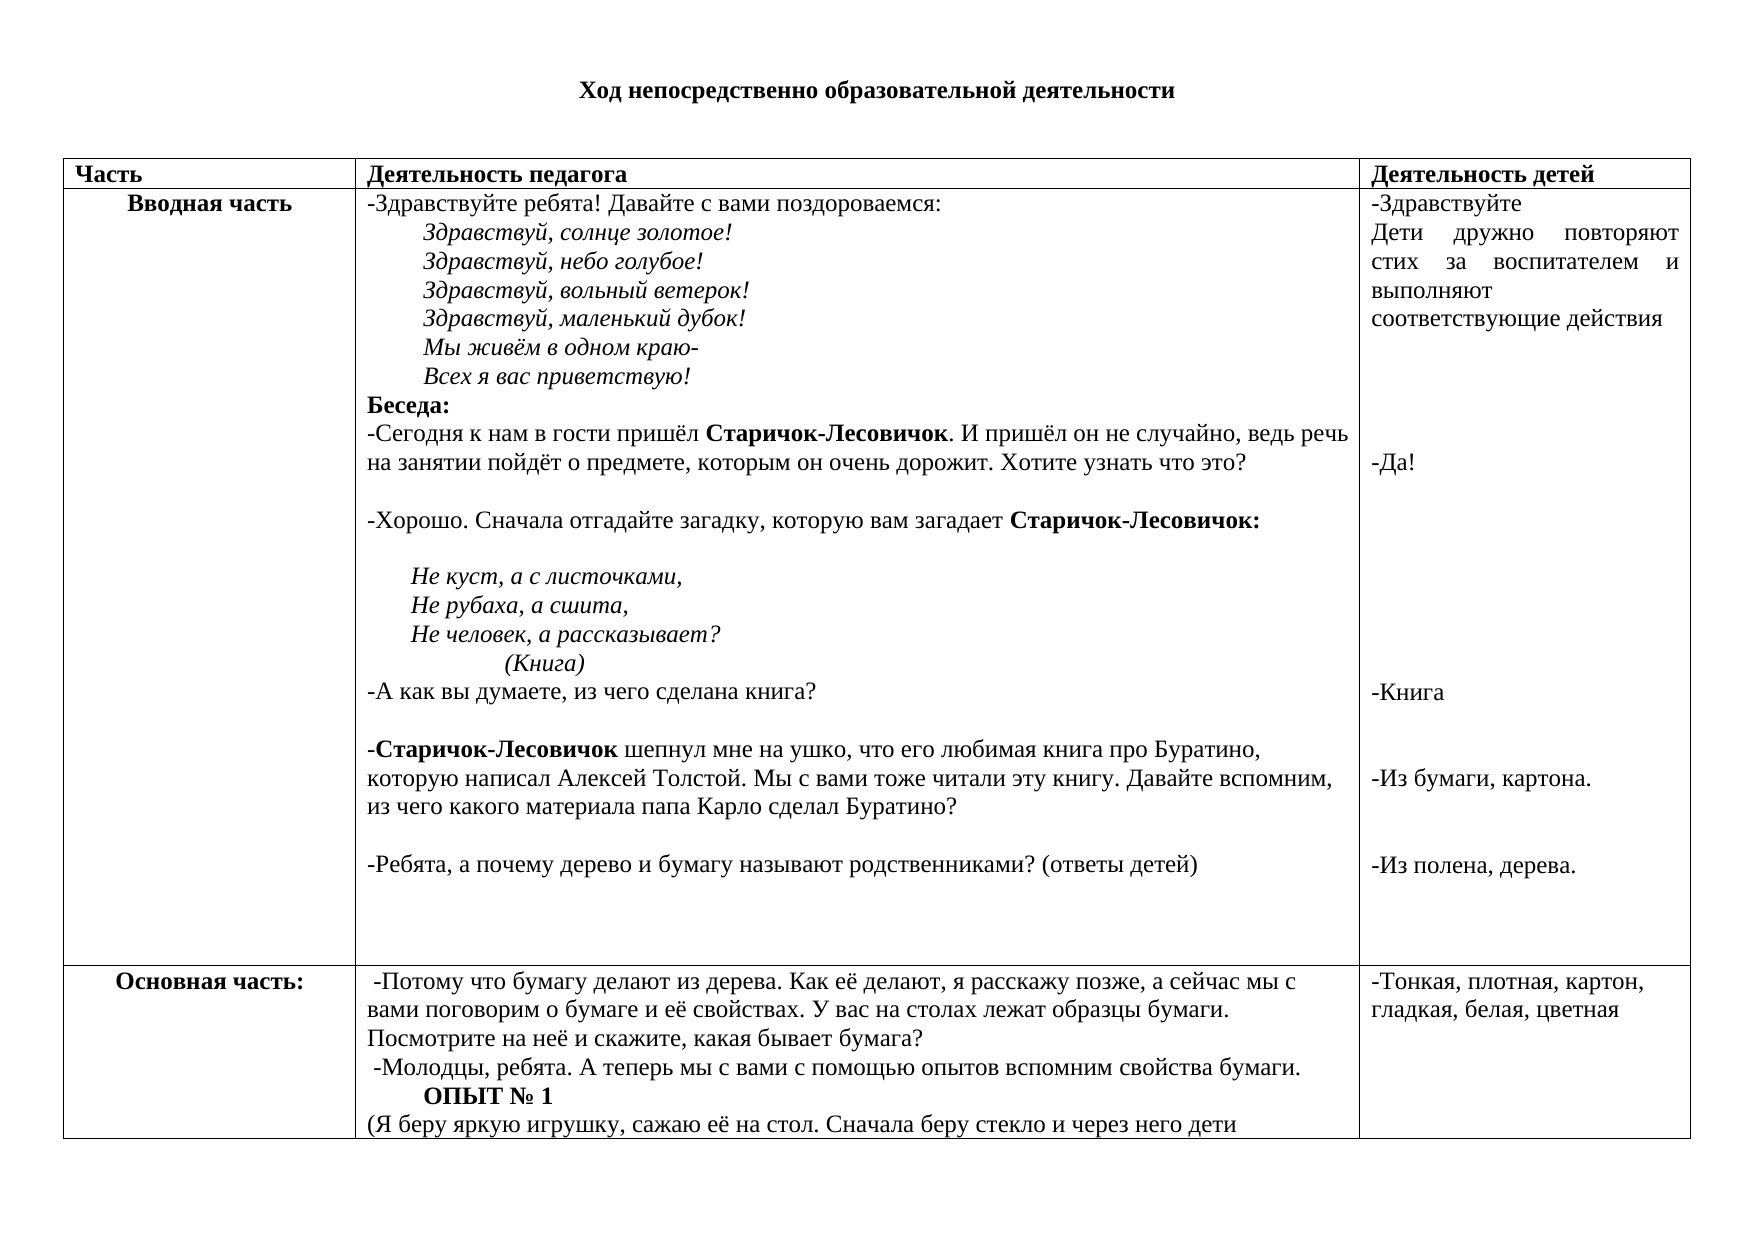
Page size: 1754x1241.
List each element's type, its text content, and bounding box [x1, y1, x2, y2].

table_cell -Здравствуйте ребята! Давайте с вами поздороваемся: Здравствуй, солнце золотое! Здравствуй, небо голубое! Здравствуй, вольный ветерок! Здравствуй, маленький дубок! Мы живём в одном краю- Всех я вас приветствую! Беседа: -Сегодня к нам в гости пришёл Старичок-Лесовичок. И пришёл он не случайно, ведь речь на занятии пойдёт о предмете, которым он очень дорожит. Хотите узнать что это? -Хорошо. Сначала отгадайте загадку, которую вам загадает Старичок-Лесовичок: Не куст, а с листочками, Не рубаха, а сшита, Не человек, а рассказывает? (Книга) -А как вы думаете, из чего сделана книга? -Старичок-Лесовичок шепнул мне на ушко, что его любимая книга про Буратино, которую написал Алексей Толстой. Мы с вами тоже читали эту книгу. Давайте вспомним, из чего какого материала папа Карло сделал Буратино? -Ребята, а почему дерево и бумагу называют родственниками? (ответы детей) [356, 189, 1359, 965]
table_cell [1360, 966, 1690, 1138]
table_cell Вводная часть [64, 189, 355, 965]
table_cell Основная часть: [64, 966, 355, 1138]
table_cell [356, 966, 1359, 1138]
table_cell -Здравствуйте Дети дружно повторяют стих за воспитателем и выполняют соответствующие действия -Да! -Книга -Из бумаги, картона. -Из полена, дерева. [1360, 189, 1690, 965]
text Ход непосредственно образовательной деятельности [75, 75, 1679, 104]
table_header Деятельность педагога [356, 159, 1359, 187]
table_header Деятельность детей [1360, 159, 1690, 187]
table_header Часть [64, 159, 355, 187]
